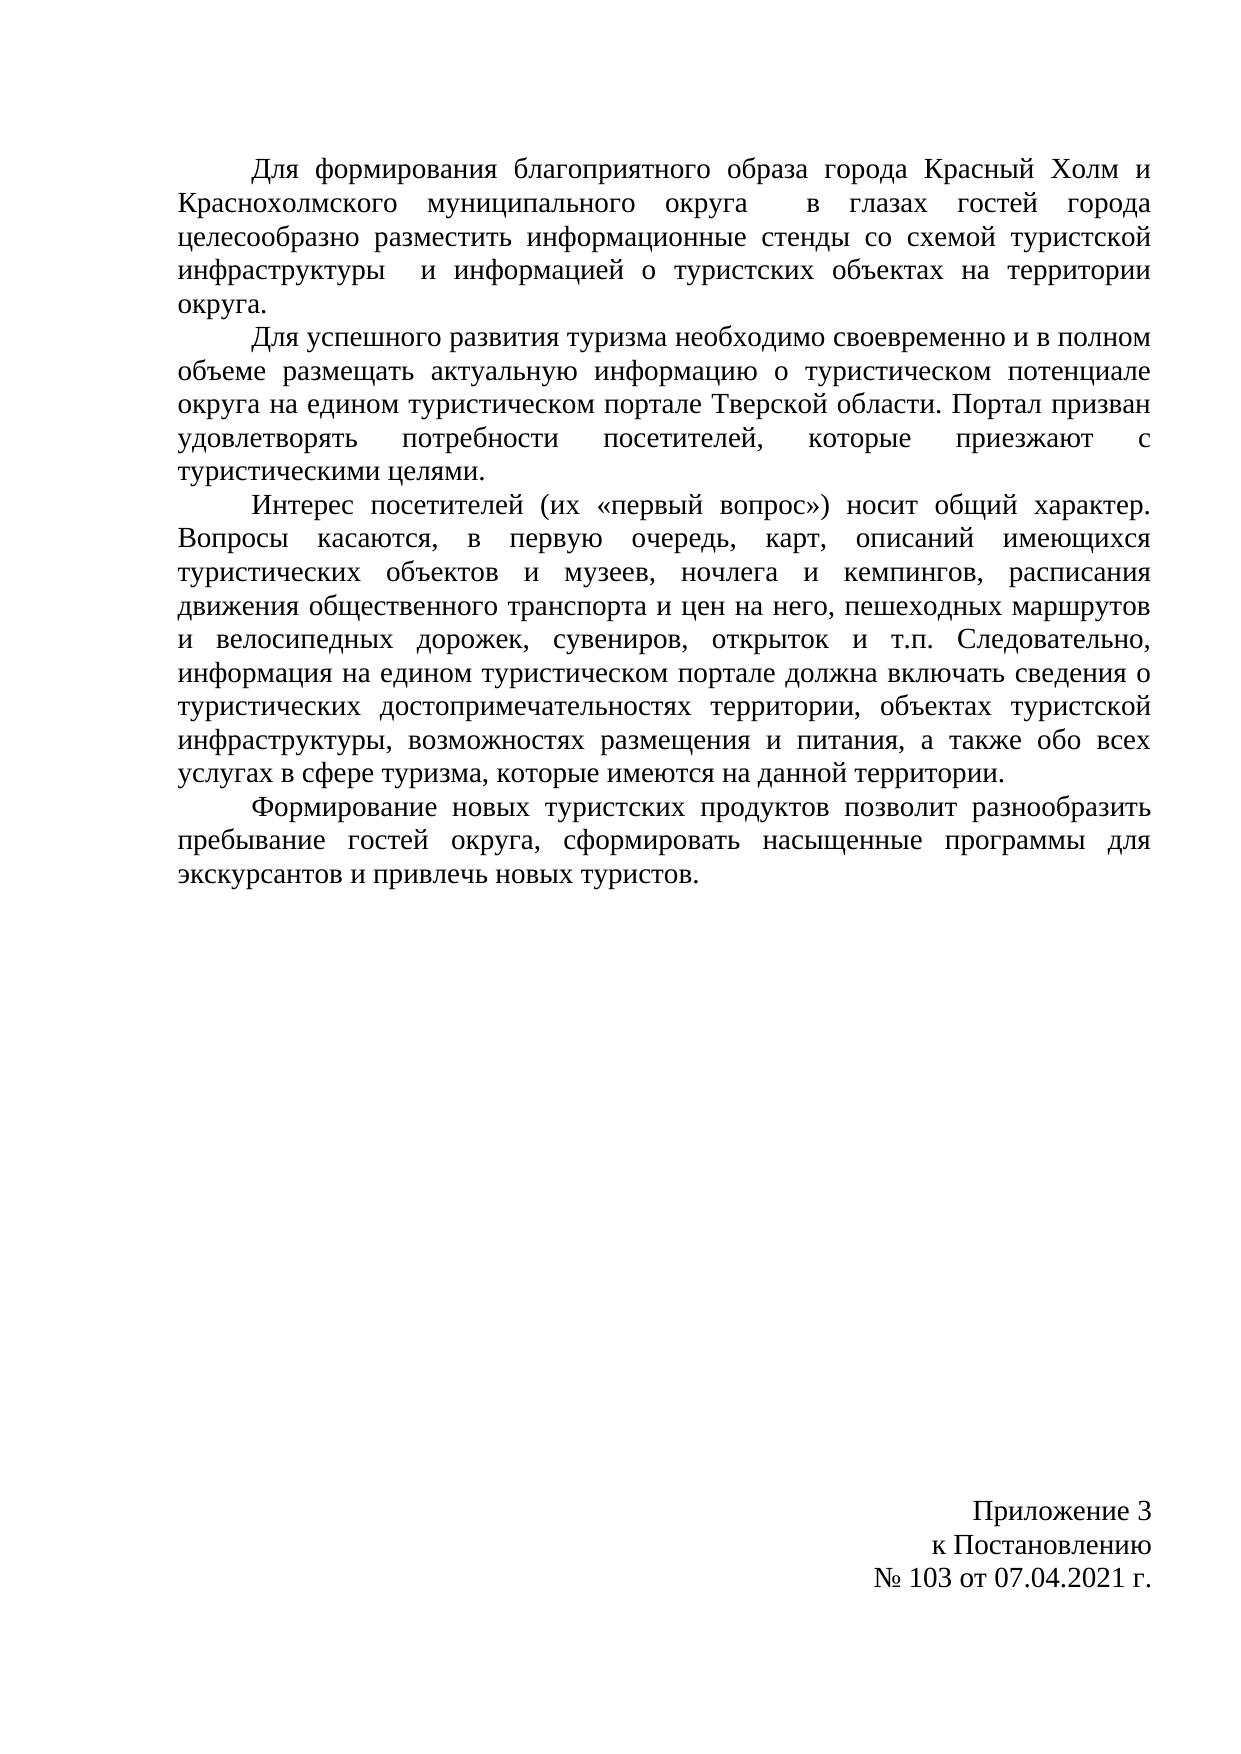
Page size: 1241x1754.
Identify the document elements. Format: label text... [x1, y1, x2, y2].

text к Постановлению [177, 1527, 1152, 1560]
text Для формирования благоприятного образа города Красный Холм и Краснохолмского муниципального округа в глазах гостей города целесообразно разместить информационные стенды со схемой туристской инфраструктуры и информацией о туристских объектах на территории округа. [177, 152, 1152, 319]
text Интерес посетителей (их «первый вопрос») носит общий характер. Вопросы касаются, в первую очередь, карт, описаний имеющихся туристических объектов и музеев, ночлега и кемпингов, расписания движения общественного транспорта и цен на него, пешеходных маршрутов и велосипедных дорожек, сувениров, открыток и т.п. Следовательно, информация на едином туристическом портале должна включать сведения о туристических достопримечательностях территории, объектах туристской инфраструктуры, возможностях размещения и питания, а также обо всех услугах в сфере туризма, которые имеются на данной территории. [177, 487, 1152, 789]
text Для успешного развития туризма необходимо своевременно и в полном объеме размещать актуальную информацию о туристическом потенциале округа на едином туристическом портале Тверской области. Портал призван удовлетворять потребности посетителей, которые приезжают с туристическими целями. [177, 319, 1152, 487]
text № 103 от 07.04.2021 г. [177, 1560, 1152, 1594]
text Формирование новых туристских продуктов позволит разнообразить пребывание гостей округа, сформировать насыщенные программы для экскурсантов и привлечь новых туристов. [177, 789, 1152, 889]
text Приложение 3 [177, 1493, 1152, 1527]
